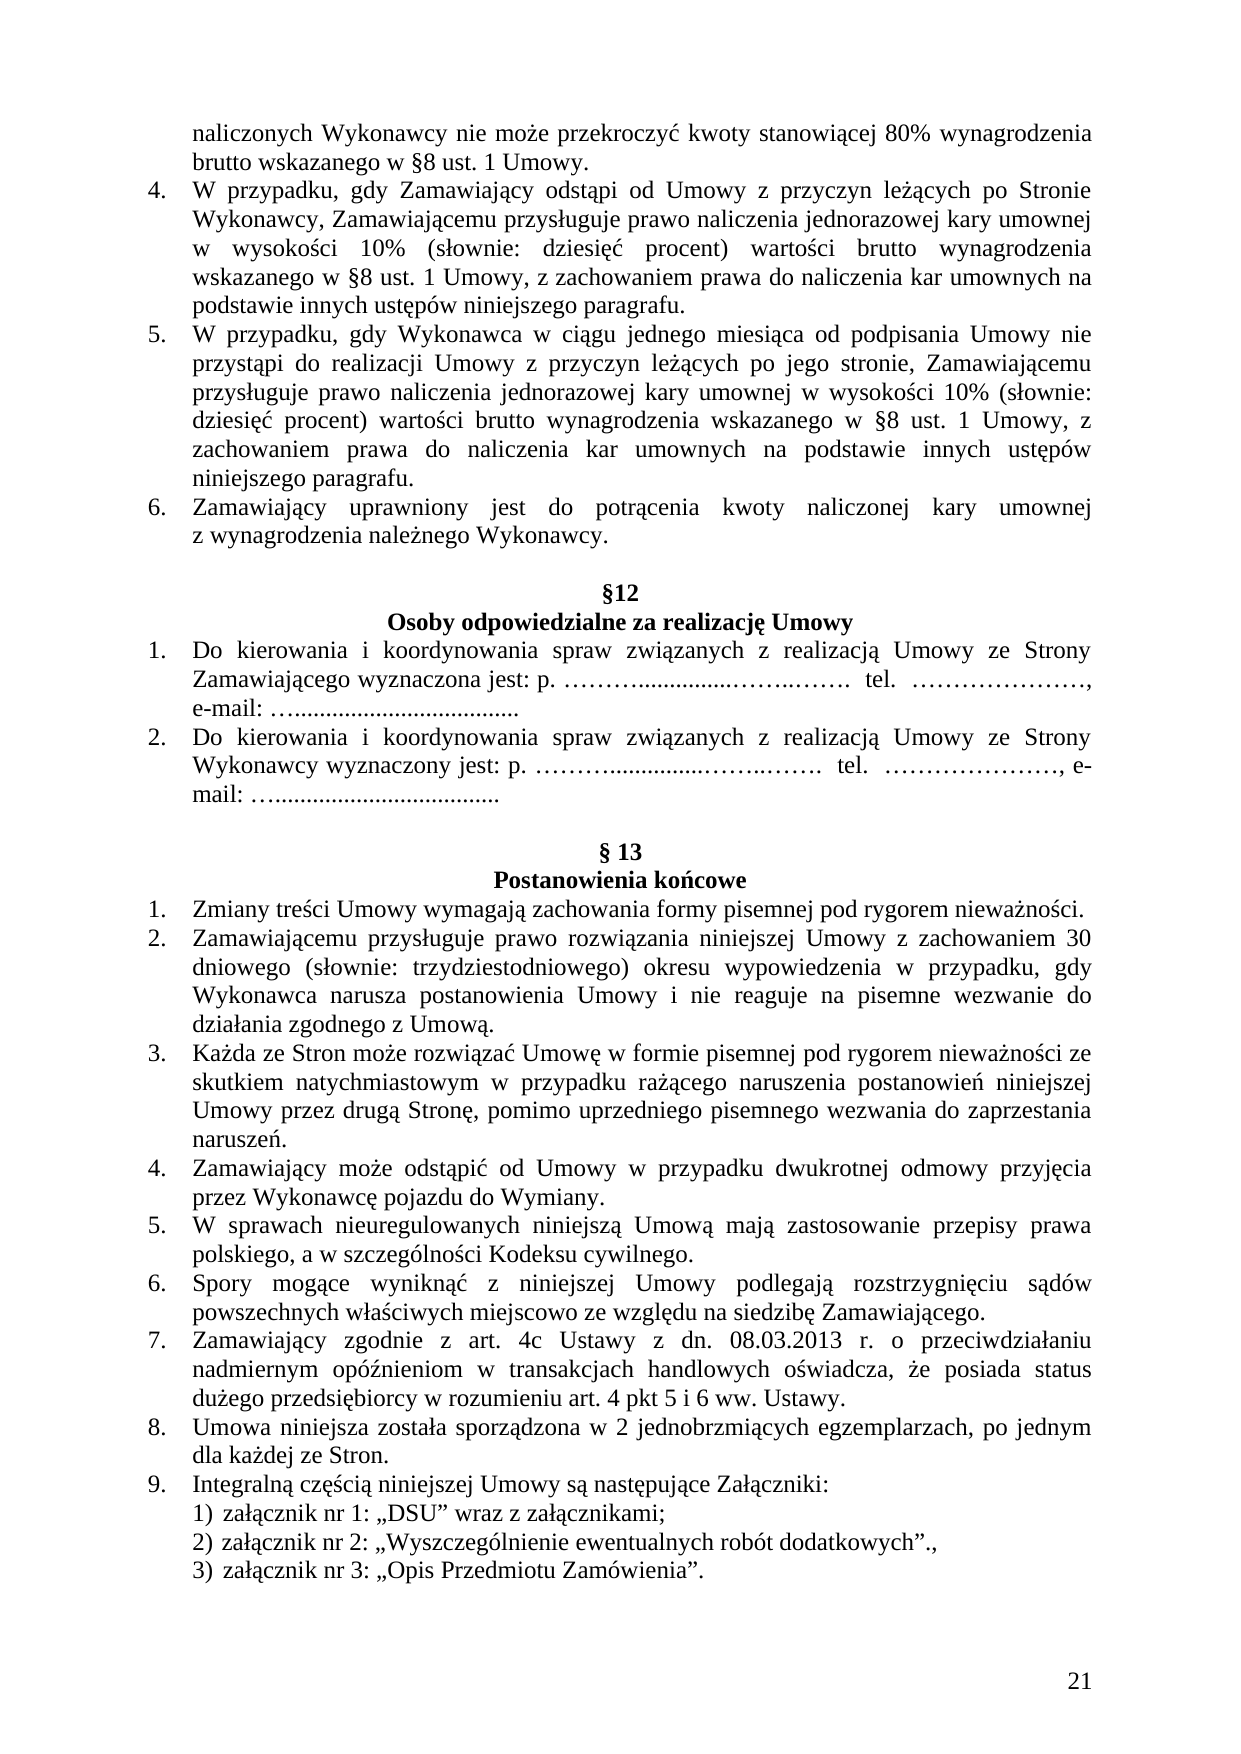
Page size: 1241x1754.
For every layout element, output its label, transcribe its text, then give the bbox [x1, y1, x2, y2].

text §12 [148, 578, 1092, 607]
list Zamawiający uprawniony jest do potrącenia kwoty naliczonej kary umownej z wynagrodzenia należnego Wykonawcy. [148, 492, 1092, 549]
list załącznik nr 1: „DSU” wraz z załącznikami; [192, 1498, 1092, 1527]
list W przypadku, gdy Wykonawca w ciągu jednego miesiąca od podpisania Umowy nie przystąpi do realizacji Umowy z przyczyn leżących po jego stronie, Zamawiającemu przysługuje prawo naliczenia jednorazowej kary umownej w wysokości 10% (słownie: dziesięć procent) wartości brutto wynagrodzenia wskazanego w §8 ust. 1 Umowy, z zachowaniem prawa do naliczenia kar umownych na podstawie innych ustępów niniejszego paragrafu. [148, 319, 1092, 492]
list załącznik nr 3: „Opis Przedmiotu Zamówienia”. [192, 1556, 1092, 1584]
list Spory mogące wyniknąć z niniejszej Umowy podlegają rozstrzygnięciu sądów powszechnych właściwych miejscowo ze względu na siedzibę Zamawiającego. [148, 1268, 1092, 1326]
list Zamawiający zgodnie z art. 4c Ustawy z dn. 08.03.2013 r. o przeciwdziałaniu nadmiernym opóźnieniom w transakcjach handlowych oświadcza, że posiada status dużego przedsiębiorcy w rozumieniu art. 4 pkt 5 i 6 ww. Ustawy. [148, 1326, 1092, 1412]
list W przypadku, gdy Zamawiający odstąpi od Umowy z przyczyn leżących po Stronie Wykonawcy, Zamawiającemu przysługuje prawo naliczenia jednorazowej kary umownej w wysokości 10% (słownie: dziesięć procent) wartości brutto wynagrodzenia wskazanego w §8 ust. 1 Umowy, z zachowaniem prawa do naliczenia kar umownych na podstawie innych ustępów niniejszego paragrafu. [148, 176, 1092, 319]
text Postanowienia końcowe [148, 866, 1092, 894]
list Zmiany treści Umowy wymagają zachowania formy pisemnej pod rygorem nieważności. [148, 894, 1092, 923]
text 13 [148, 837, 1092, 866]
list Zamawiającemu przysługuje prawo rozwiązania niniejszej Umowy z zachowaniem 30 dniowego (słownie: trzydziestodniowego) okresu wypowiedzenia w przypadku, gdy Wykonawca narusza postanowienia Umowy i nie reaguje na pisemne wezwanie do działania zgodnego z Umową. [148, 923, 1092, 1038]
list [148, 118, 1092, 176]
list Integralną częścią niniejszej Umowy są następujące Załączniki: [148, 1469, 1092, 1498]
list Do kierowania i koordynowania spraw związanych z realizacją Umowy ze Strony Wykonawcy wyznaczony jest: p. ………...............……..……. tel. …………………, e-mail: ….................................... [148, 722, 1092, 808]
text Osoby odpowiedzialne za realizację Umowy [148, 607, 1092, 636]
list załącznik nr 2: „Wyszczególnienie ewentualnych robót dodatkowych”., [162, 1527, 1092, 1556]
list Do kierowania i koordynowania spraw związanych z realizacją Umowy ze Strony Zamawiającego wyznaczona jest: p. ………...............……..……. tel. …………………, e-mail: ….................................... [148, 636, 1092, 722]
list Zamawiający może odstąpić od Umowy w przypadku dwukrotnej odmowy przyjęcia przez Wykonawcę pojazdu do Wymiany. [148, 1153, 1092, 1211]
list Każda ze Stron może rozwiązać Umowę w formie pisemnej pod rygorem nieważności ze skutkiem natychmiastowym w przypadku rażącego naruszenia postanowień niniejszej Umowy przez drugą Stronę, pomimo uprzedniego pisemnego wezwania do zaprzestania naruszeń. [148, 1038, 1092, 1153]
list Umowa niniejsza została sporządzona w 2 jednobrzmiących egzemplarzach, po jednym dla każdej ze Stron. [148, 1412, 1092, 1469]
list W sprawach nieuregulowanych niniejszą Umową mają zastosowanie przepisy prawa polskiego, a w szczególności Kodeksu cywilnego. [148, 1211, 1092, 1268]
